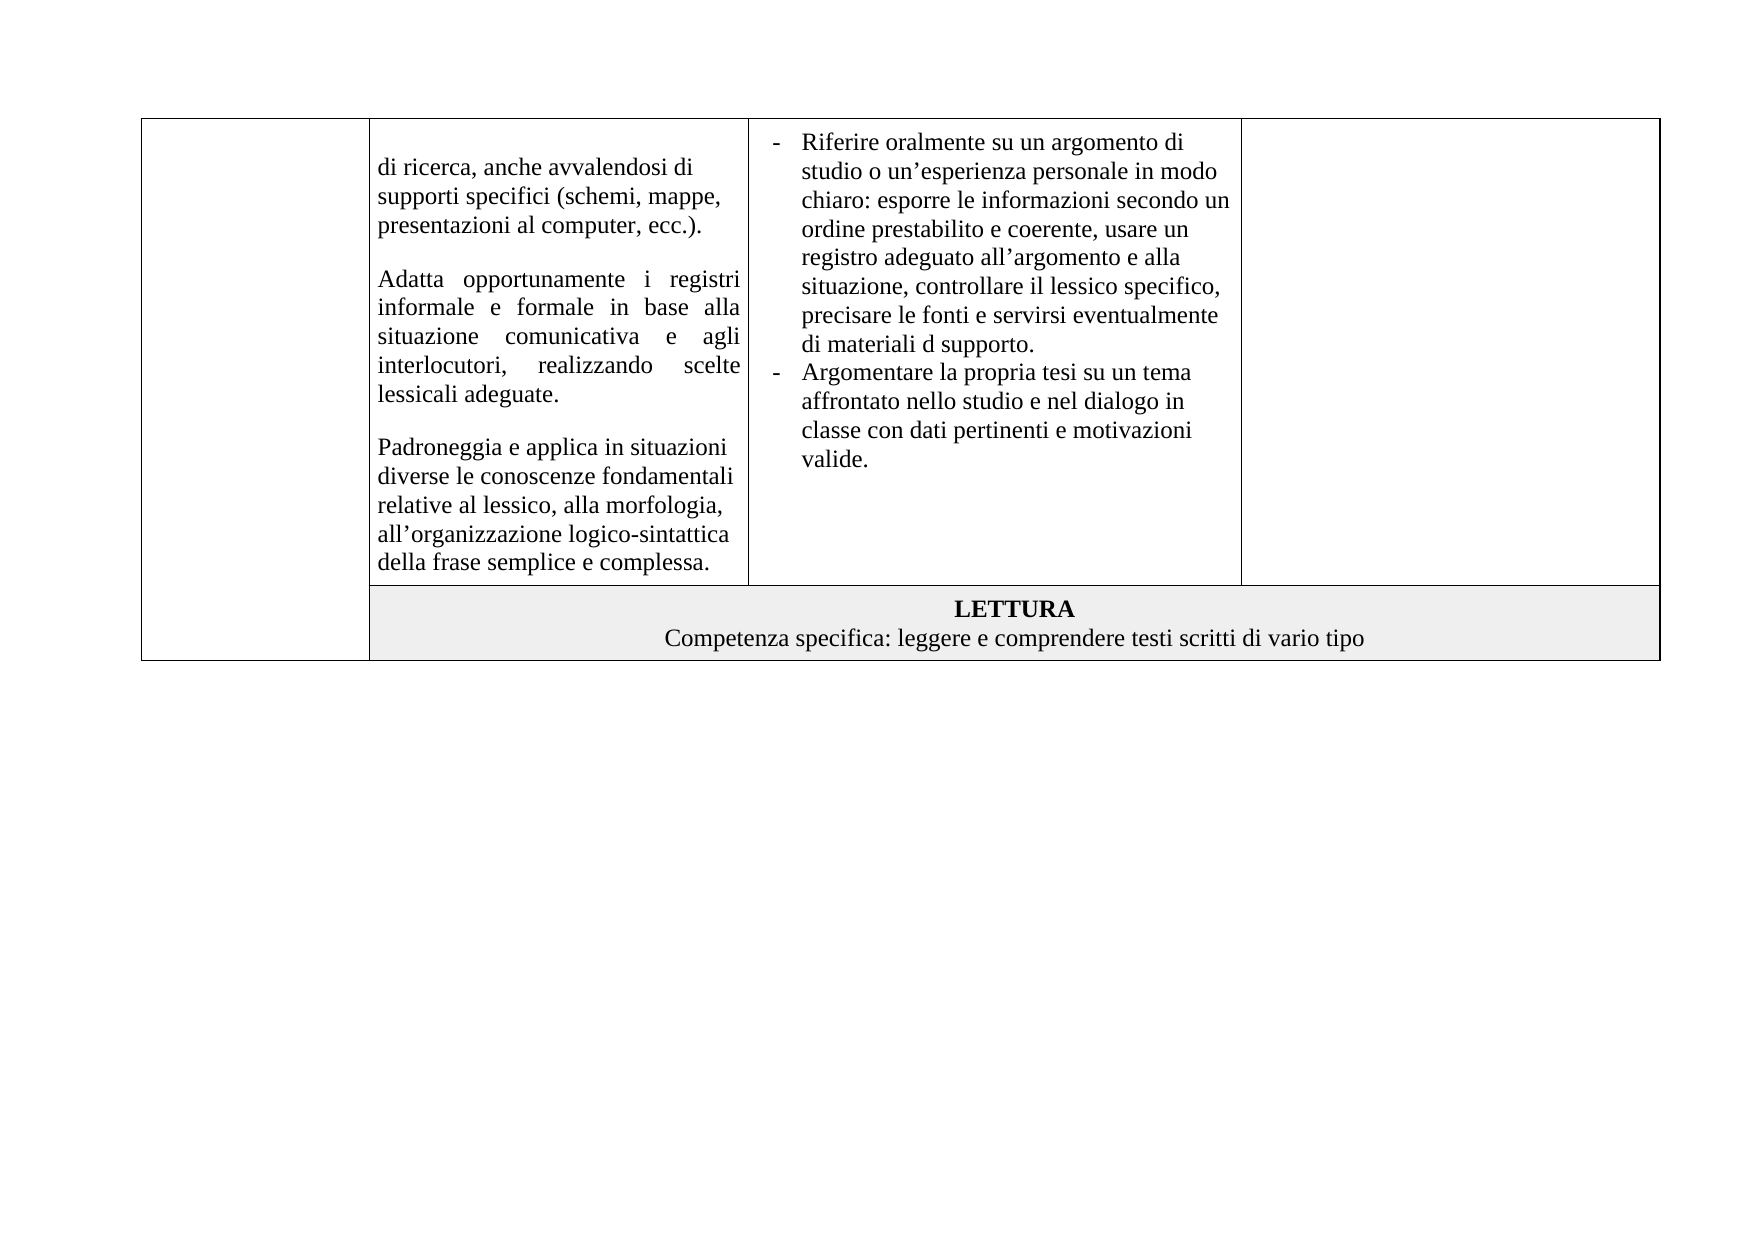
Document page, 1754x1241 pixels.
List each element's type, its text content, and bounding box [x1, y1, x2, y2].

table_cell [370, 119, 748, 584]
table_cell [749, 119, 1241, 584]
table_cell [1242, 119, 1659, 584]
table_cell LETTURA Competenza specifica: leggere e comprendere testi scritti di vario tipo [370, 586, 1659, 660]
